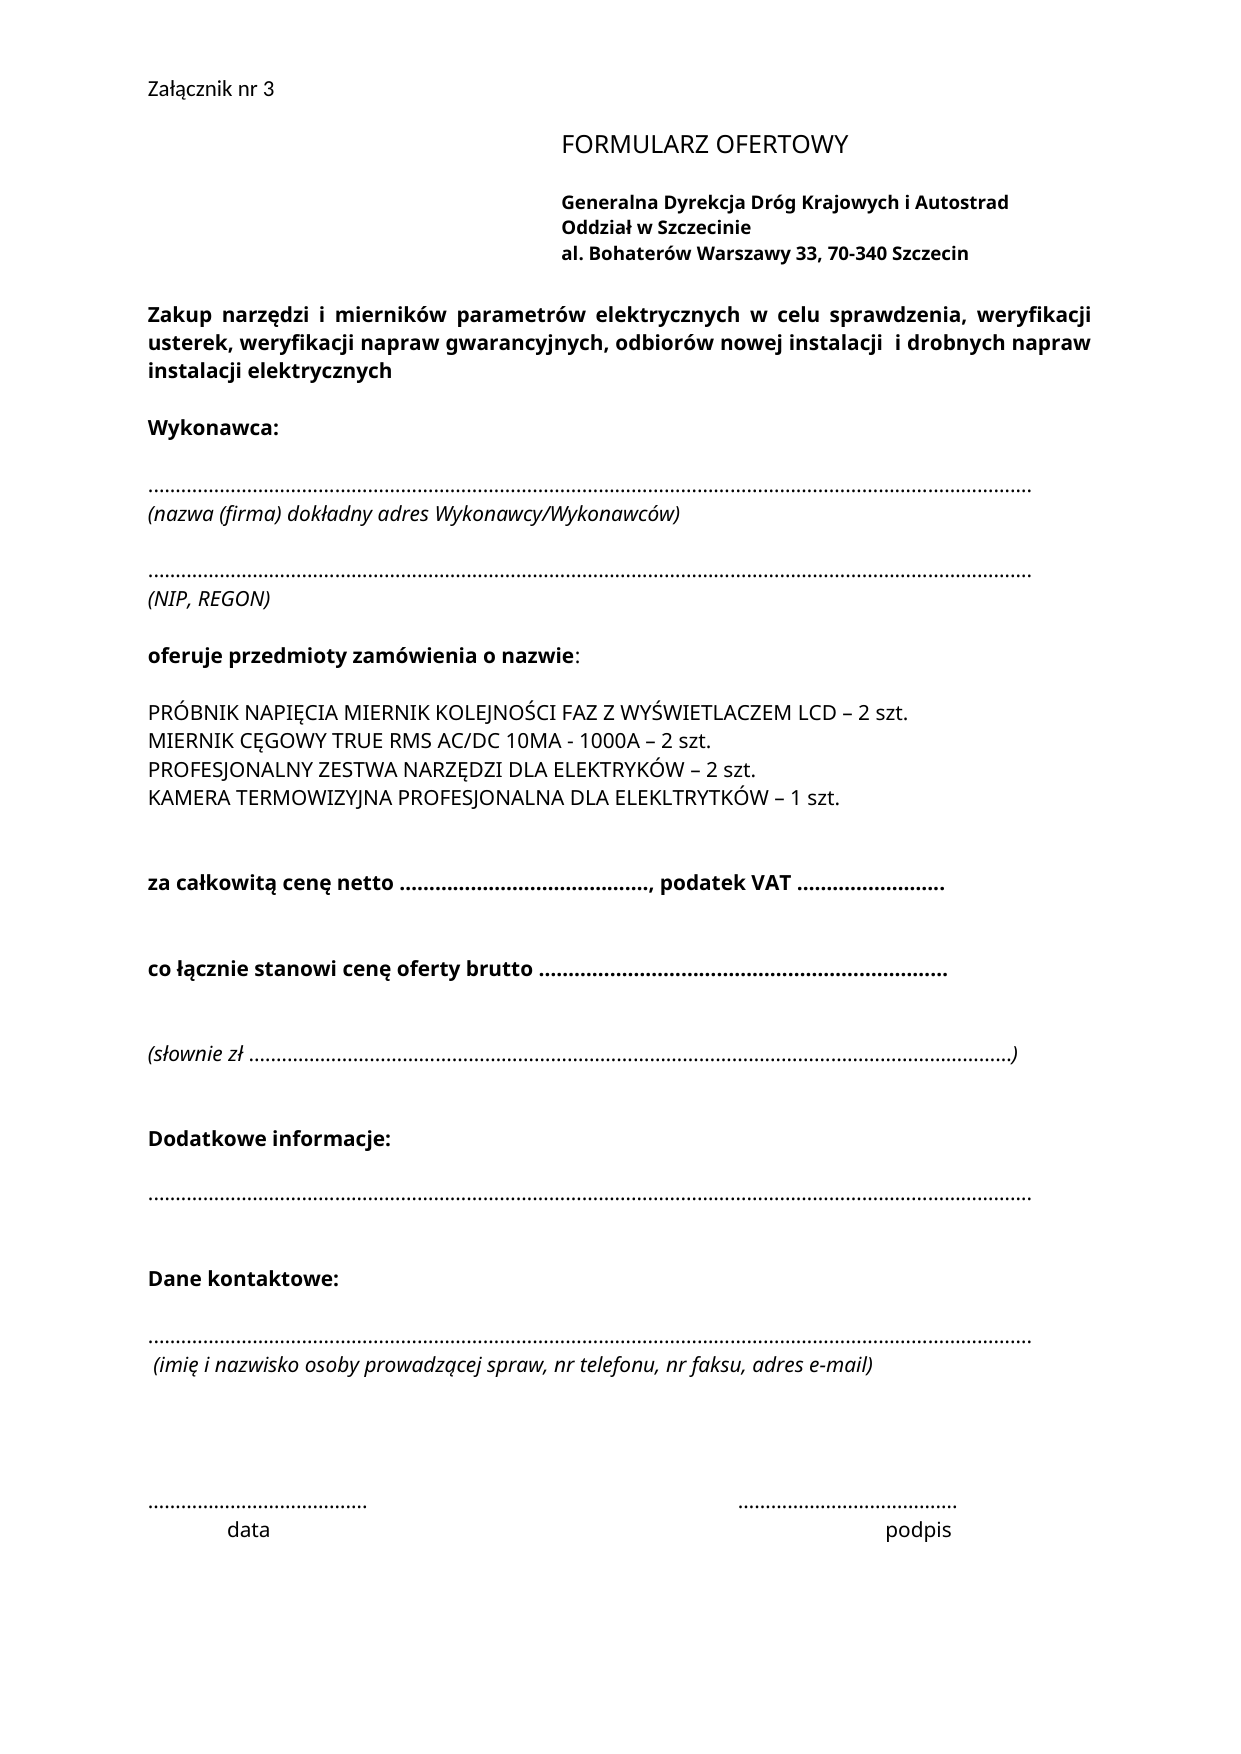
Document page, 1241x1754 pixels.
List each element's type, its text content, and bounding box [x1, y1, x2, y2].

text (imię i nazwisko osoby prowadzącej spraw, nr telefonu, nr faksu, adres e-mail) [148, 1350, 1092, 1378]
text (NIP, REGON) [148, 584, 1092, 612]
text Dane kontaktowe: [148, 1264, 1092, 1292]
text .……………………………………………………………………………………………………………………………………………. [148, 556, 1092, 584]
text KAMERA TERMOWIZYJNA PROFESJONALNA DLA ELEKLTRYTKÓW – 1 szt. [148, 783, 1092, 812]
text …………………………………. …………………………………. [148, 1487, 1092, 1515]
text MIERNIK CĘGOWY TRUE RMS AC/DC 10MA - 1000A – 2 szt. [148, 726, 1092, 755]
text .……………………………………………………………………………………………………………………………………………. [148, 1178, 1092, 1207]
text Oddział w Szczecinie [561, 214, 1092, 240]
text Dodatkowe informacje: [148, 1124, 1092, 1153]
text PRÓBNIK NAPIĘCIA MIERNIK KOLEJNOŚCI FAZ Z WYŚWIETLACZEM LCD – 2 szt. [148, 698, 1092, 726]
text .……………………………………………………………………………………………………………………………………………. [148, 1322, 1092, 1350]
text co łącznie stanowi cenę oferty brutto …………………………………………………………… [148, 954, 1092, 982]
text (nazwa (firma) dokładny adres Wykonawcy/Wykonawców) [148, 499, 1092, 527]
text Zakup narzędzi i mierników parametrów elektrycznych w celu sprawdzenia, weryfikacji usterek, weryfikacji napraw gwarancyjnych, odbiorów nowej instalacji i drobnych napraw instalacji elektrycznych [148, 300, 1092, 385]
text .……………………………………………………………………………………………………………………………………………. [148, 470, 1092, 499]
text Wykonawca: [148, 413, 1092, 442]
text PROFESJONALNY ZESTWA NARZĘDZI DLA ELEKTRYKÓW – 2 szt. [148, 755, 1092, 783]
text Generalna Dyrekcja Dróg Krajowych i Autostrad [561, 189, 1092, 214]
text FORMULARZ OFERTOWY [561, 127, 1092, 161]
text za całkowitą cenę netto …………………..………………., podatek VAT ………………….... [148, 868, 1092, 897]
text al. Bohaterów Warszawy 33, 70-340 Szczecin [561, 240, 1092, 266]
text oferuje przedmioty zamówienia o nazwie: [148, 641, 1092, 669]
text (słownie zł .…………………………………………………………………………………………………………………………) [148, 1039, 1092, 1067]
text data podpis [148, 1515, 1092, 1543]
